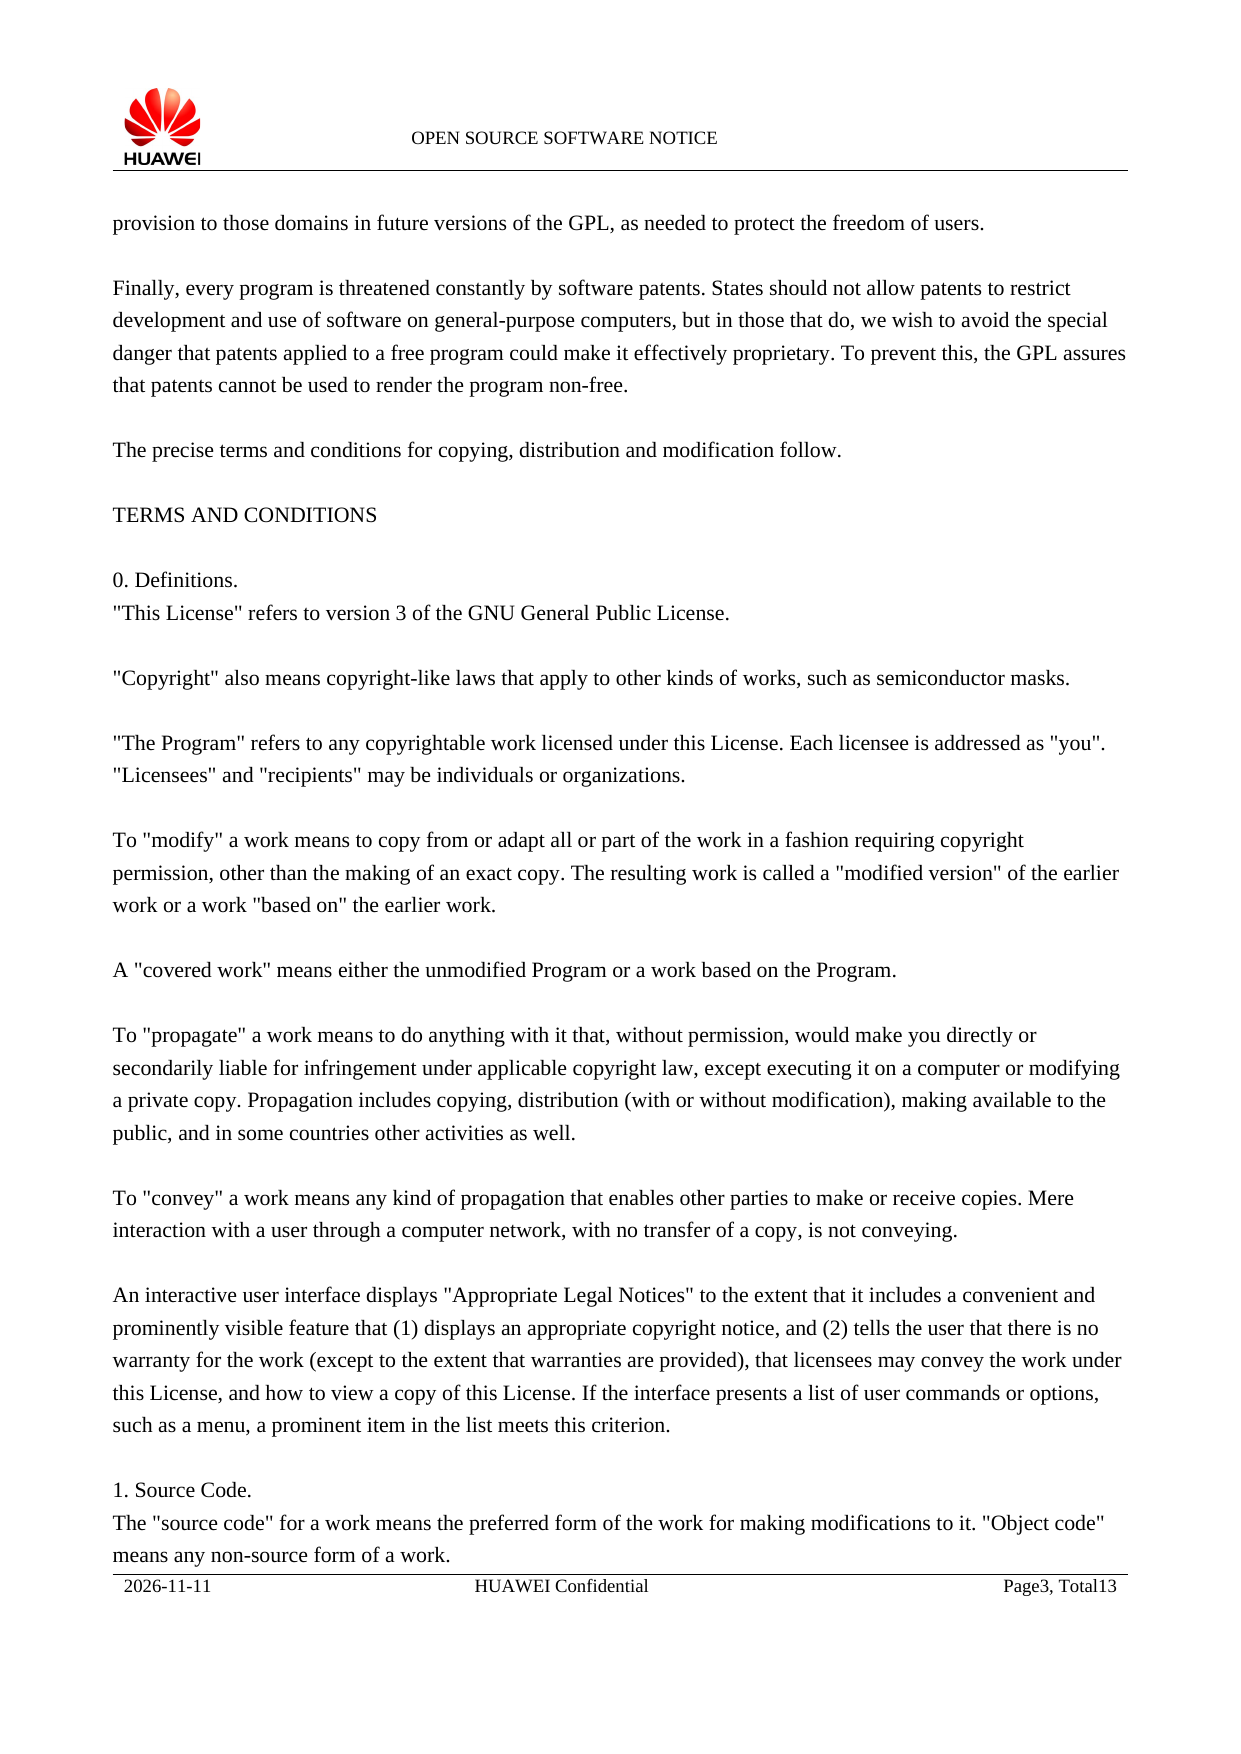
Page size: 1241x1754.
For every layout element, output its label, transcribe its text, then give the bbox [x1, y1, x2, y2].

picture [124, 88, 201, 165]
